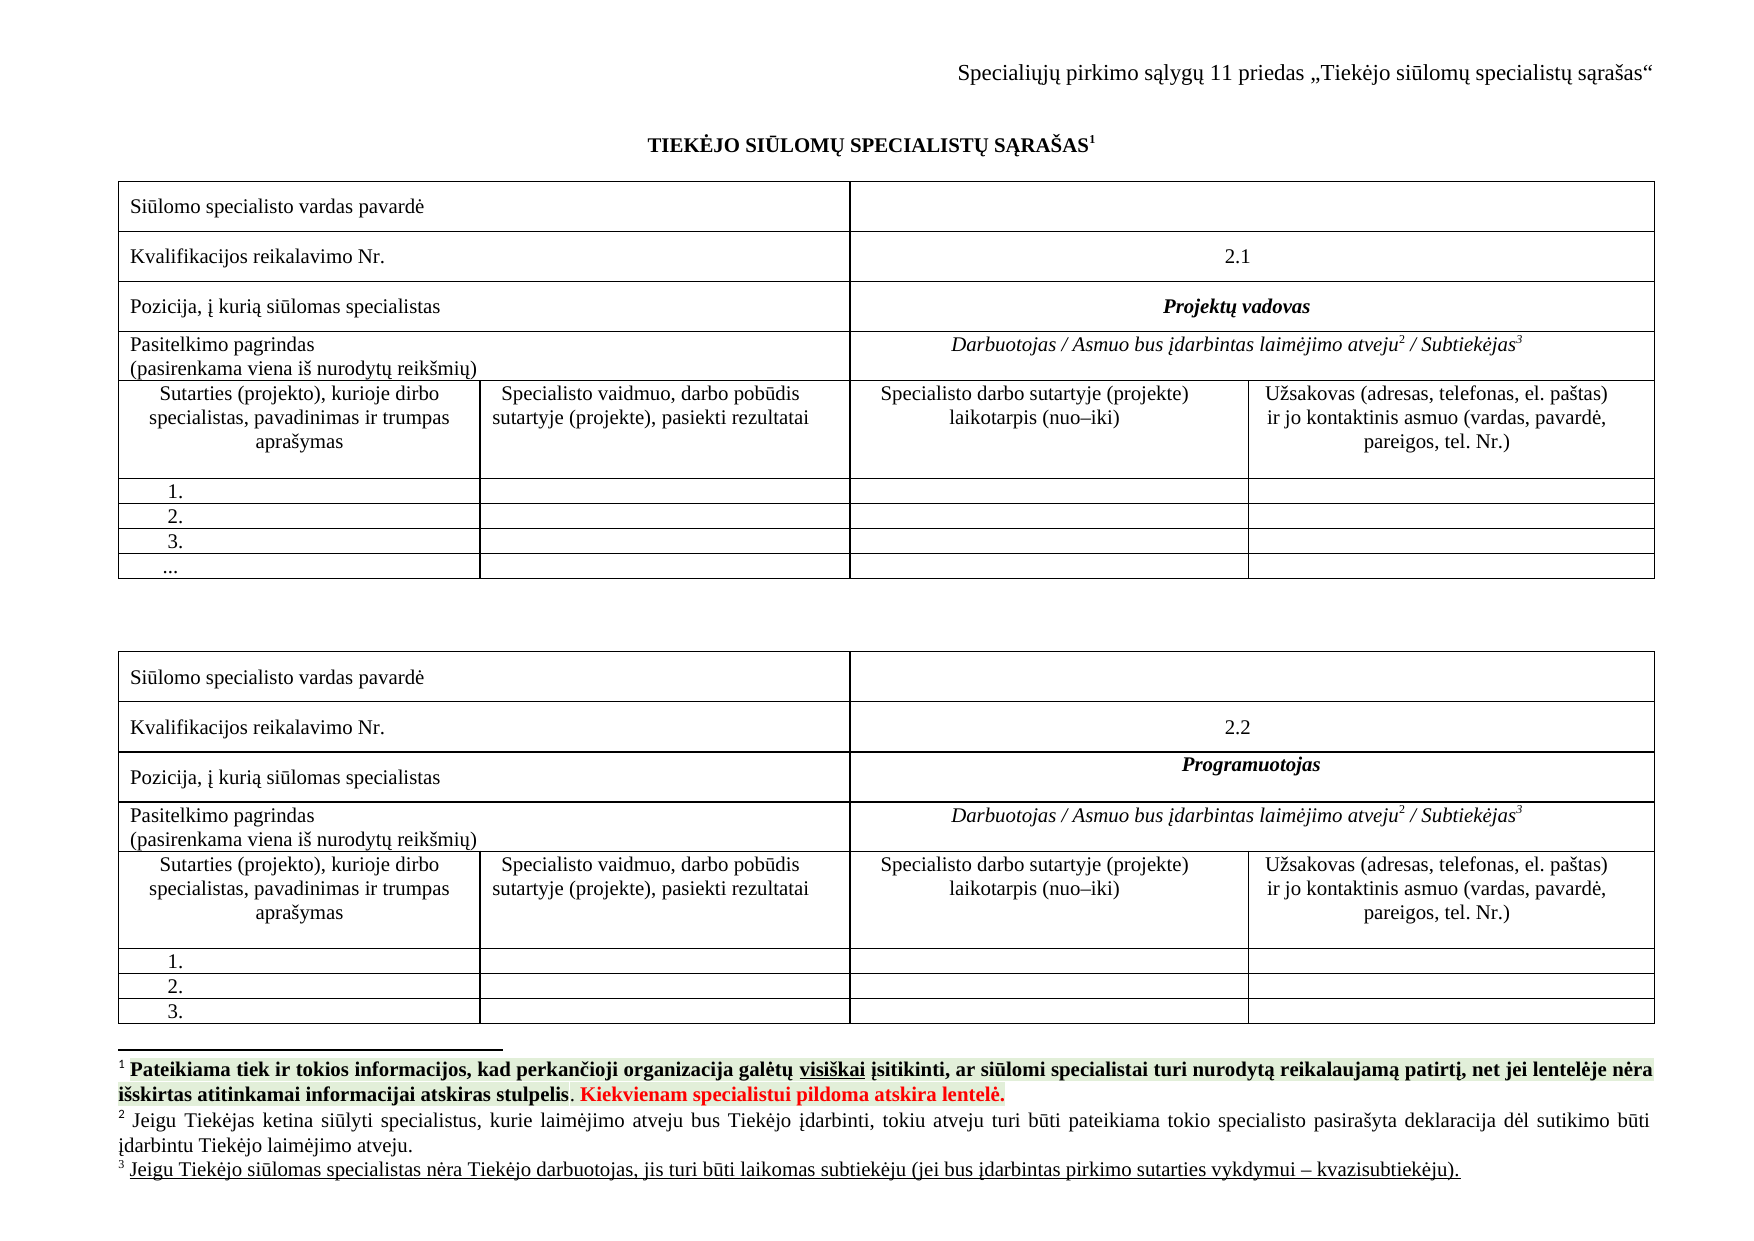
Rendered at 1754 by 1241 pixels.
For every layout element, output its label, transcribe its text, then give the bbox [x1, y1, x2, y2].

table_cell [1249, 504, 1654, 528]
table_cell [119, 529, 479, 553]
table_cell [481, 529, 849, 553]
table_cell Pozicija, į kurią siūlomas specialistas [119, 753, 849, 801]
table_cell Projektų vadovas [851, 282, 1654, 331]
table_cell [1249, 479, 1654, 503]
table_cell 2.1 [851, 232, 1654, 281]
table_cell Programuotojas [851, 753, 1654, 801]
text TIEKĖJO SIŪLOMŲ SPECIALISTŲ SĄRAŠAS [118, 133, 1624, 157]
table_header [851, 652, 1654, 701]
table_cell [1249, 554, 1654, 578]
table_cell [119, 479, 479, 503]
table_cell Pasitelkimo pagrindas (pasirenkama viena iš nurodytų reikšmių) [119, 332, 849, 380]
table_cell [119, 999, 479, 1023]
table_cell [481, 999, 849, 1023]
table_cell [119, 504, 479, 528]
table_cell [481, 479, 849, 503]
table_cell Pasitelkimo pagrindas (pasirenkama viena iš nurodytų reikšmių) [119, 803, 849, 851]
table_header [851, 182, 1654, 231]
table_cell Darbuotojas / Asmuo bus įdarbintas laimėjimo atveju / Subtiekėjas [851, 332, 1654, 380]
table_cell 2.2 [851, 702, 1654, 751]
table_cell [481, 974, 849, 998]
table_cell Specialisto darbo sutartyje (projekte) laikotarpis (nuo–iki) [851, 852, 1248, 948]
table_cell [481, 504, 849, 528]
table_cell [1249, 999, 1654, 1023]
table_cell Specialisto vaidmuo, darbo pobūdis sutartyje (projekte), pasiekti rezultatai [481, 381, 849, 477]
table_cell [851, 529, 1248, 553]
table_cell Kvalifikacijos reikalavimo Nr. [119, 702, 849, 751]
table_cell [851, 974, 1248, 998]
table_cell [119, 974, 479, 998]
table_cell [1249, 949, 1654, 973]
table_cell Pozicija, į kurią siūlomas specialistas [119, 282, 849, 331]
table_cell Darbuotojas / Asmuo bus įdarbintas laimėjimo atveju2 / Subtiekėjas3 [851, 803, 1654, 851]
table_cell Sutarties (projekto), kurioje dirbo specialistas, pavadinimas ir trumpas aprašymas [119, 381, 479, 477]
table_cell [1249, 974, 1654, 998]
table_cell Specialisto darbo sutartyje (projekte) laikotarpis (nuo–iki) [851, 381, 1248, 477]
table_cell Užsakovas (adresas, telefonas, el. paštas) ir jo kontaktinis asmuo (vardas, pavardė, pareigos, tel. Nr.) [1249, 381, 1654, 477]
table_cell Užsakovas (adresas, telefonas, el. paštas) ir jo kontaktinis asmuo (vardas, pavardė, pareigos, tel. Nr.) [1249, 852, 1654, 948]
table_cell [851, 504, 1248, 528]
table_header Siūlomo specialisto vardas pavardė [119, 182, 849, 231]
table_cell [119, 949, 479, 973]
table_cell [851, 479, 1248, 503]
table_cell [481, 949, 849, 973]
table_cell Specialisto vaidmuo, darbo pobūdis sutartyje (projekte), pasiekti rezultatai [481, 852, 849, 948]
table_cell [851, 554, 1248, 578]
table_cell [851, 999, 1248, 1023]
table_header Siūlomo specialisto vardas pavardė [119, 652, 849, 701]
table_cell ... [119, 554, 479, 578]
table_cell [851, 949, 1248, 973]
table_cell Sutarties (projekto), kurioje dirbo specialistas, pavadinimas ir trumpas aprašymas [119, 852, 479, 948]
table_cell [481, 554, 849, 578]
table_cell [1249, 529, 1654, 553]
table_cell Kvalifikacijos reikalavimo Nr. [119, 232, 849, 281]
